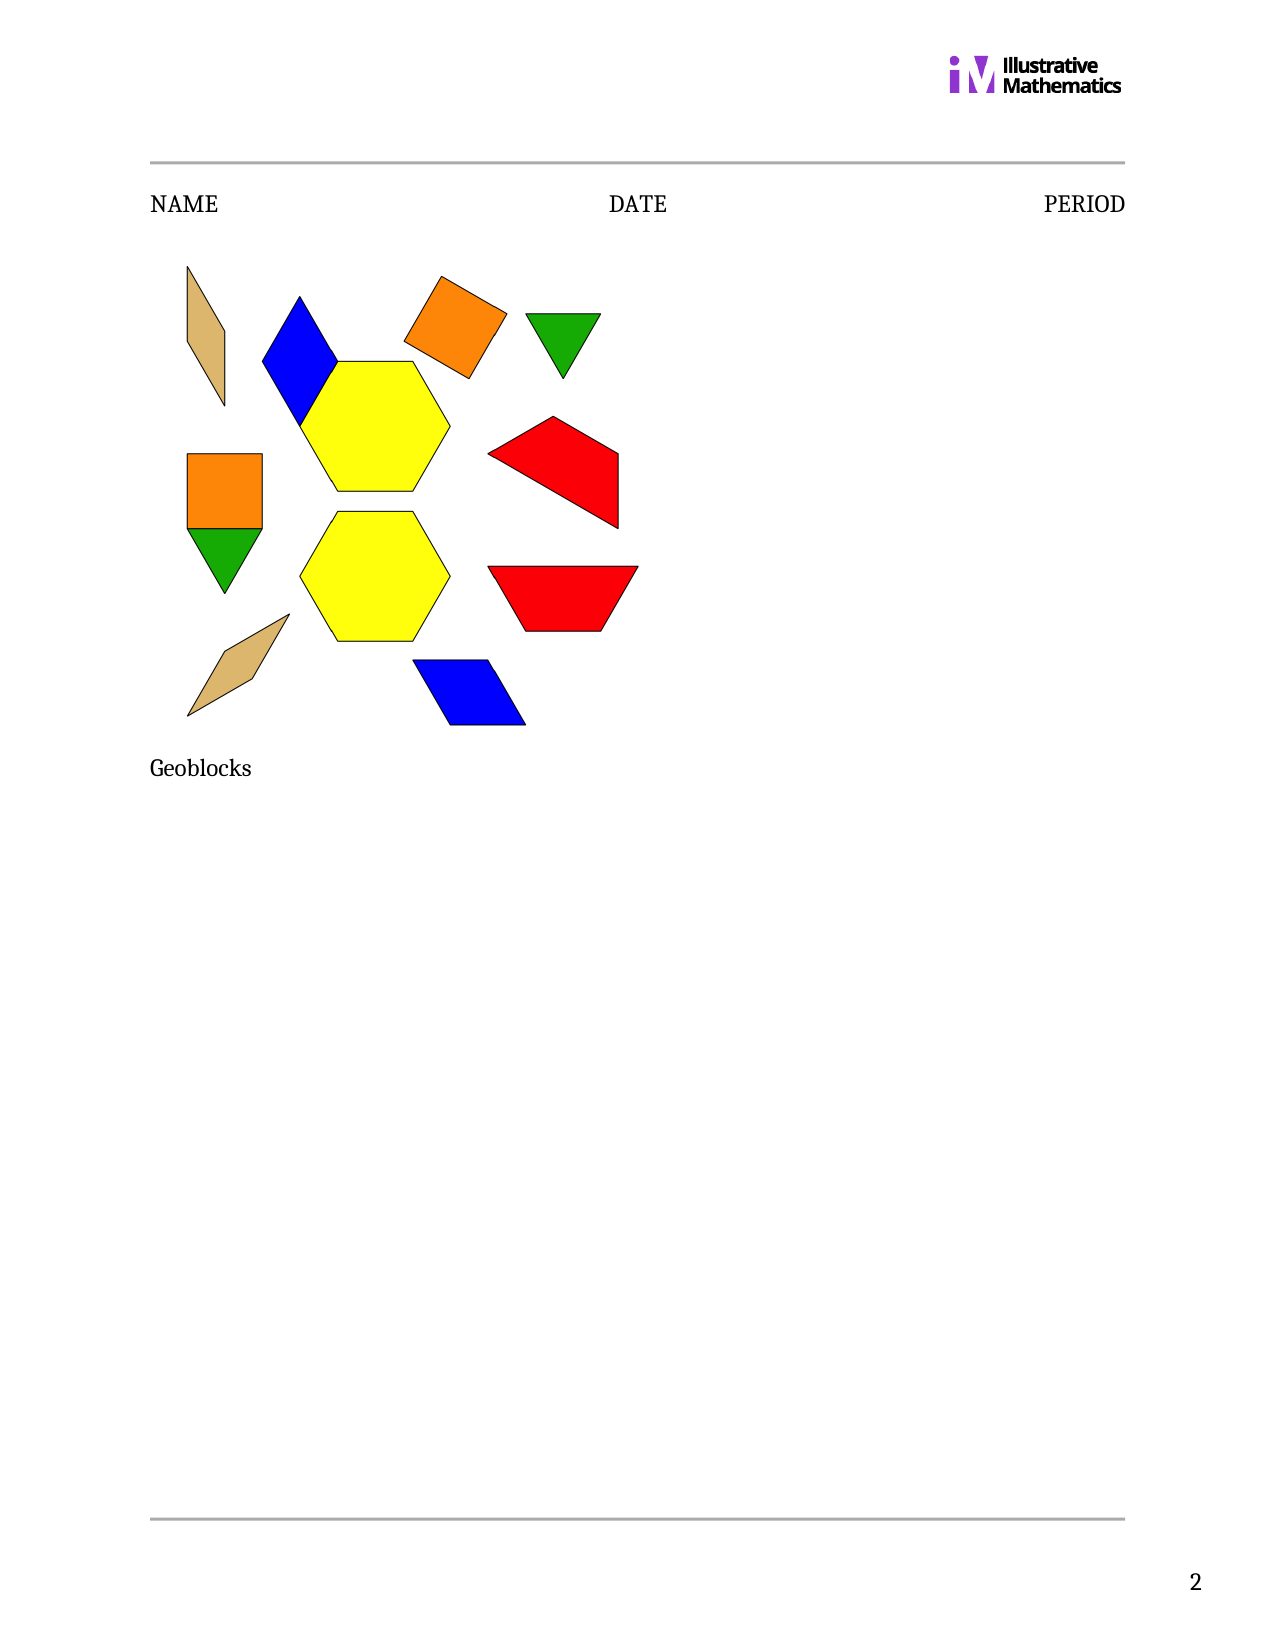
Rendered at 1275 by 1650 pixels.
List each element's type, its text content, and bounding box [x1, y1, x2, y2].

picture [168, 247, 657, 735]
text Geoblocks [150, 754, 1125, 782]
picture [949, 55, 1121, 93]
